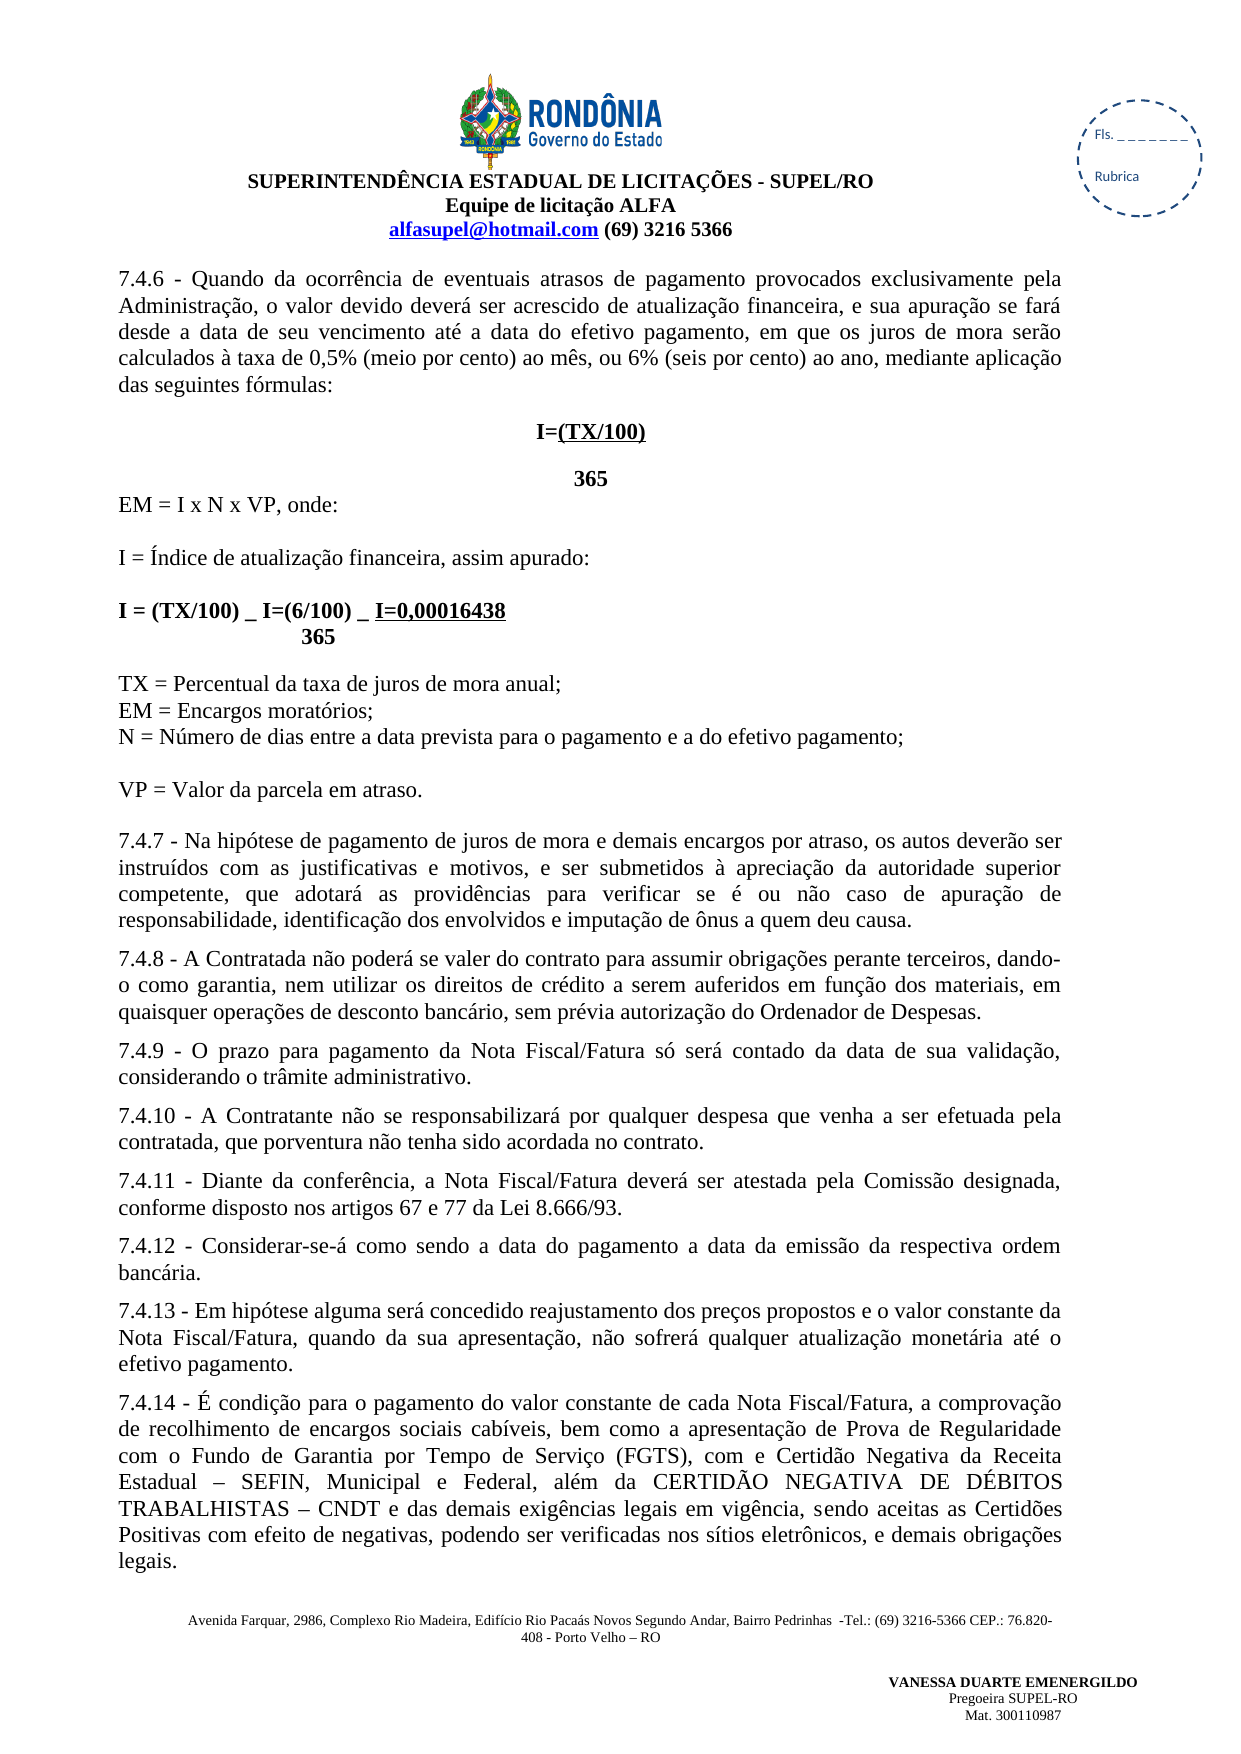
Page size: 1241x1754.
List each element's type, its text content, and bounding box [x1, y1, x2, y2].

text 7.4.12 - Considerar-se-á como sendo a data do pagamento a data da emissão da respectiva ordem bancária. [118, 1232, 1063, 1285]
text 7.4.11 - Diante da conferência, a Nota Fiscal/Fatura deverá ser atestada pela Comissão designada, conforme disposto nos artigos 67 e 77 da Lei 8.666/93. [118, 1167, 1063, 1220]
text VP = Valor da parcela em atraso. [118, 776, 1063, 802]
text EM = I x N x VP, onde: [118, 492, 1063, 518]
text I = Índice de atualização financeira, assim apurado: [118, 544, 1063, 571]
text 7.4.8 - A Contratada não poderá se valer do contrato para assumir obrigações perante terceiros, dando-o como garantia, nem utilizar os direitos de crédito a serem auferidos em função dos materiais, em quaisquer operações de desconto bancário, sem prévia autorização do Ordenador de Despesas. [118, 945, 1063, 1024]
text EM = Encargos moratórios; [118, 697, 1063, 723]
text 7.4.10 - A Contratante não se responsabilizará por qualquer despesa que venha a ser efetuada pela contratada, que porventura não tenha sido acordada no contrato. [118, 1102, 1063, 1155]
text 7.4.6 - Quando da ocorrência de eventuais atrasos de pagamento provocados exclusivamente pela Administração, o valor devido deverá ser acrescido de atualização financeira, e sua apuração se fará desde a data de seu vencimento até a data do efetivo pagamento, em que os juros de mora serão calculados à taxa de 0,5% (meio por cento) ao mês, ou 6% (seis por cento) ao ano, mediante aplicação das seguintes fórmulas: [118, 265, 1063, 397]
text 365 [118, 623, 1063, 650]
text 7.4.9 - O prazo para pagamento da Nota Fiscal/Fatura só será contado da data de sua validação, considerando o trâmite administrativo. [118, 1037, 1063, 1089]
text 365 [118, 465, 1063, 492]
text 7.4.7 - Na hipótese de pagamento de juros de mora e demais encargos por atraso, os autos deverão ser instruídos com as justificativas e motivos, e ser submetidos à apreciação da autoridade superior competente, que adotará as providências para verificar se é ou não caso de apuração de responsabilidade, identificação dos envolvidos e imputação de ônus a quem deu causa. [118, 827, 1063, 933]
picture [459, 73, 662, 170]
text I = (TX/100) _ I=(6/100) _ I=0,00016438 [118, 597, 1063, 623]
text N = Número de dias entre a data prevista para o pagamento e a do efetivo pagamento; [118, 723, 1063, 749]
text I=(TX/100) [118, 418, 1063, 444]
text TX = Percentual da taxa de juros de mora anual; [118, 671, 1063, 697]
text 7.4.14 - É condição para o pagamento do valor constante de cada Nota Fiscal/Fatura, a comprovação de recolhimento de encargos sociais cabíveis, bem como a apresentação de Prova de Regularidade com o Fundo de Garantia por Tempo de Serviço (FGTS), com e Certidão Negativa da Receita Estadual – SEFIN, Municipal e Federal, além da CERTIDÃO NEGATIVA DE DÉBITOS TRABALHISTAS – CNDT e das demais exigências legais em vigência, sendo aceitas as Certidões Positivas com efeito de negativas, podendo ser verificadas nos sítios eletrônicos, e demais obrigações legais. [118, 1389, 1063, 1574]
text 7.4.13 - Em hipótese alguma será concedido reajustamento dos preços propostos e o valor constante da Nota Fiscal/Fatura, quando da sua apresentação, não sofrerá qualquer atualização monetária até o efetivo pagamento. [118, 1298, 1063, 1377]
